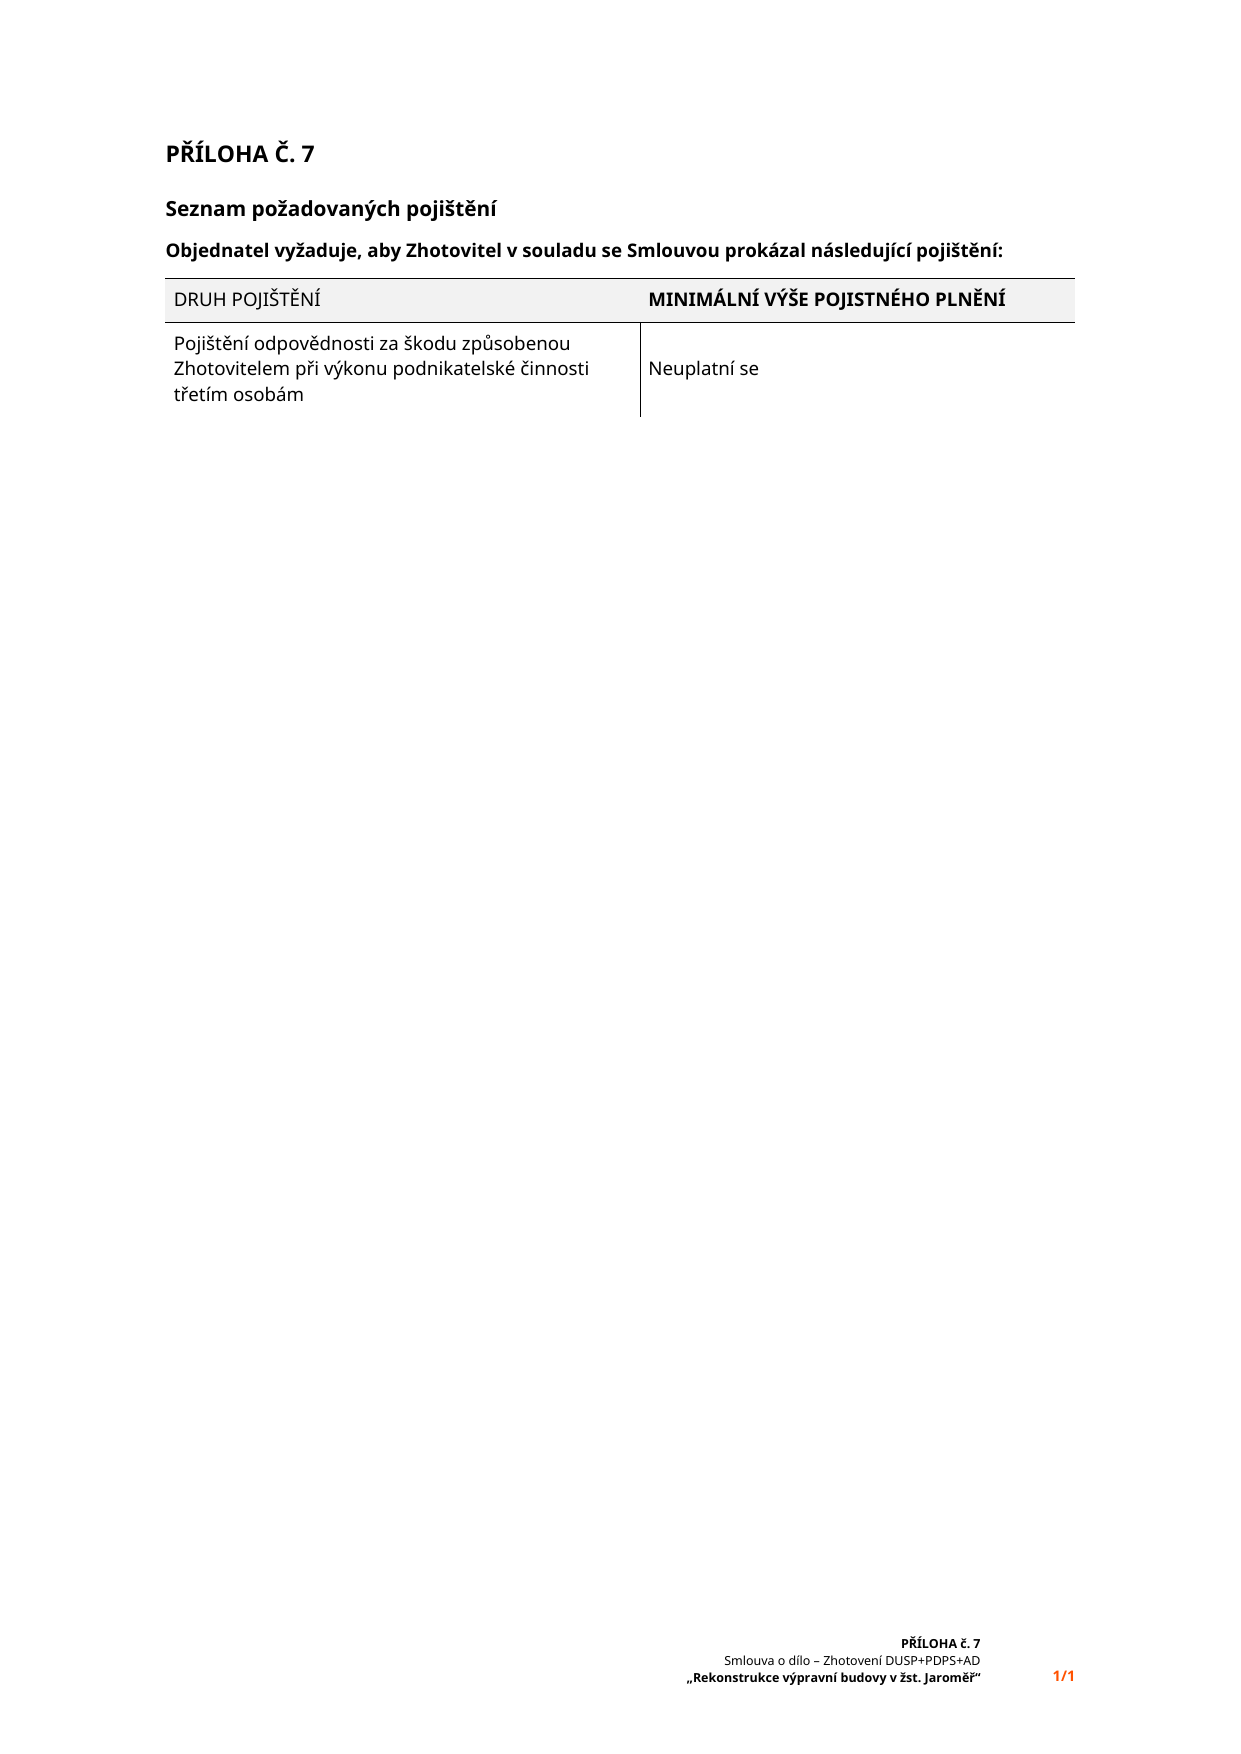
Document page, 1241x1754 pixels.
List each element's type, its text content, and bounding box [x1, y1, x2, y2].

text Příloha č. 7 [165, 138, 1075, 170]
text Seznam požadovaných pojištění [165, 194, 1075, 222]
table_header MINIMÁLNÍ VÝŠE POJISTNÉHO PLNĚNÍ [640, 279, 1075, 322]
table_header DRUH POJIŠTĚNÍ [165, 279, 640, 322]
table_cell Neuplatní se [641, 323, 1075, 417]
text Objednatel vyžaduje, aby Zhotovitel v souladu se Smlouvou prokázal následující pojištění: [165, 237, 1075, 263]
table_cell Pojištění odpovědnosti za škodu způsobenou Zhotovitelem při výkonu podnikatelské činnosti třetím osobám [165, 323, 640, 417]
